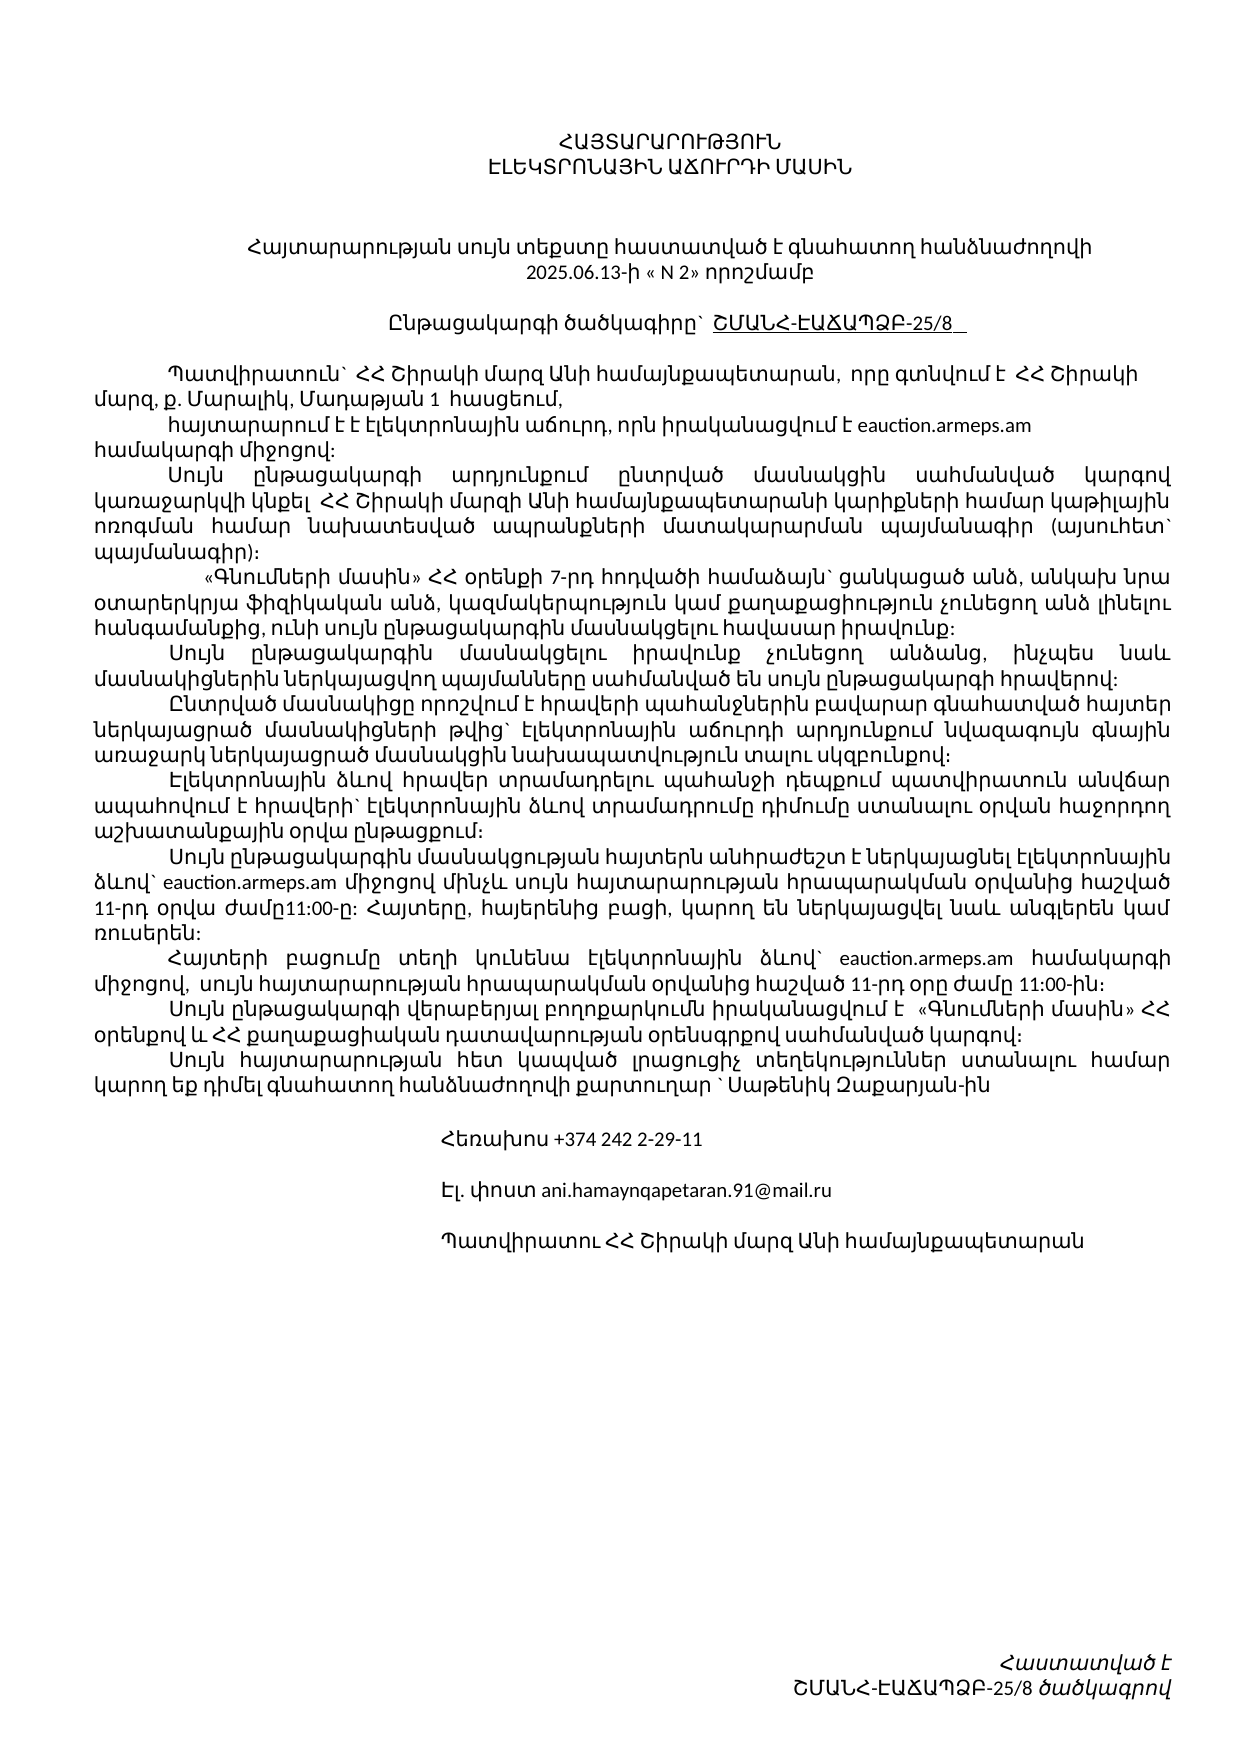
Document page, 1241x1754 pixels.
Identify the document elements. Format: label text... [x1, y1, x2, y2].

text ԷԼԵԿՏՐՈՆԱՅԻՆ ԱՃՈՒՐԴԻ ՄԱՍԻՆ [94, 154, 1171, 180]
text Պատվիրատու ՀՀ Շիրակի մարզ Անի համայնքապետարան [94, 1228, 1171, 1253]
text հայտարարում է է էլեկտրոնային աճուրդ, որն իրականացվում է eauction.armeps.am համակարգի միջոցով: [94, 412, 1171, 463]
text Սույն ընթացակարգին մասնակցության հայտերն անհրաժեշտ է ներկայացնել էլեկտրոնային ձևով` eauction.armeps.am միջոցով մինչև սույն հայտարարության հրապարակման օրվանից հաշված 11-րդ օրվա ժամը11:00-ը: Հայտերը, հայերենից բացի, կարող են ներկայացվել նաև անգլերեն կամ ռուսերեն: [94, 844, 1171, 946]
text Հայտերի բացումը տեղի կունենա էլեկտրոնային ձևով` eauction.armeps.am համակարգի միջոցով, սույն հայտարարության հրապարակման օրվանից հաշված 11-րդ օրը ժամը 11:00-ին։ [94, 946, 1171, 996]
text 2025.06.13 -ի « N 2» որոշմամբ [94, 259, 1171, 285]
text Էլ. փոստ ani.hamaynqapetaran.91@mail.ru [94, 1177, 1171, 1203]
text Ընտրված մասնակիցը որոշվում է հրավերի պահանջներին բավարար գնահատված հայտեր ներկայացրած մասնակիցների թվից` էլեկտրոնային աճուրդի արդյունքում նվազագույն գնային առաջարկ ներկայացրած մասնակցին նախապատվություն տալու սկզբունքով։ [94, 691, 1171, 768]
text Պատվիրատուն` ՀՀ Շիրակի մարզ Անի համայնքապետարան, որը գտնվում է ՀՀ Շիրակի մարզ, ք. Մարալիկ, Մադաթյան 1 հասցեում, [94, 361, 1171, 412]
text Սույն ընթացակարգի վերաբերյալ բողոքարկումն իրականացվում է «Գնումների մասին» ՀՀ օրենքով և ՀՀ քաղաքացիական դատավարության օրենսգրքով սահմանված կարգով։ [94, 996, 1171, 1047]
text «Գնումների մասին» ՀՀ օրենքի 7-րդ հոդվածի համաձայն` ցանկացած անձ, անկախ նրա օտարերկրյա ֆիզիկական անձ, կազմակերպություն կամ քաղաքացիություն չունեցող անձ լինելու հանգամանքից, ունի սույն ընթացակարգին մասնակցելու հավասար իրավունք: [94, 564, 1171, 641]
text Սույն ընթացակարգի արդյունքում ընտրված մասնակցին սահմանված կարգով կառաջարկվի կնքել ՀՀ Շիրակի մարզի Անի համայնքապետարանի կարիքների համար կաթիլային ոռոգման համար նախատեսված ապրանքների մատակարարման պայմանագիր (այսուհետ` պայմանագիր)։ [94, 463, 1171, 564]
text Սույն հայտարարության հետ կապված լրացուցիչ տեղեկություններ ստանալու համար կարող եք դիմել գնահատող հանձնաժողովի քարտուղար ` Սաթենիկ Զաքարյան-ին [94, 1047, 1171, 1098]
text ՀԱՅՏԱՐԱՐՈՒԹՅՈՒՆ [94, 129, 1171, 154]
text Էլեկտրոնային ձևով հրավեր տրամադրելու պահանջի դեպքում պատվիրատուն անվճար ապահովում է հրավերի` էլեկտրոնային ձևով տրամադրումը դիմումը ստանալու օրվան հաջորդող աշխատանքային օրվա ընթացքում։ [94, 768, 1171, 844]
text Հայտարարության սույն տեքստը հաստատված է գնահատող հանձնաժողովի [94, 234, 1171, 259]
text ՇՄԱՆՀ-ԷԱՃԱՊՁԲ-25/8 ծածկագրով [94, 1675, 1171, 1701]
text Ընթացակարգի ծածկագիրը` ՇՄԱՆՀ-ԷԱՃԱՊՁԲ-25/8 [94, 310, 1171, 336]
text Հեռախոս +374 242 2-29-11 [94, 1126, 1171, 1152]
text Սույն ընթացակարգին մասնակցելու իրավունք չունեցող անձանց, ինչպես նաև մասնակիցներին ներկայացվող պայմանները սահմանված են սույն ընթացակարգի հրավերով: [94, 641, 1171, 691]
text Հաստատված է [94, 1650, 1171, 1675]
